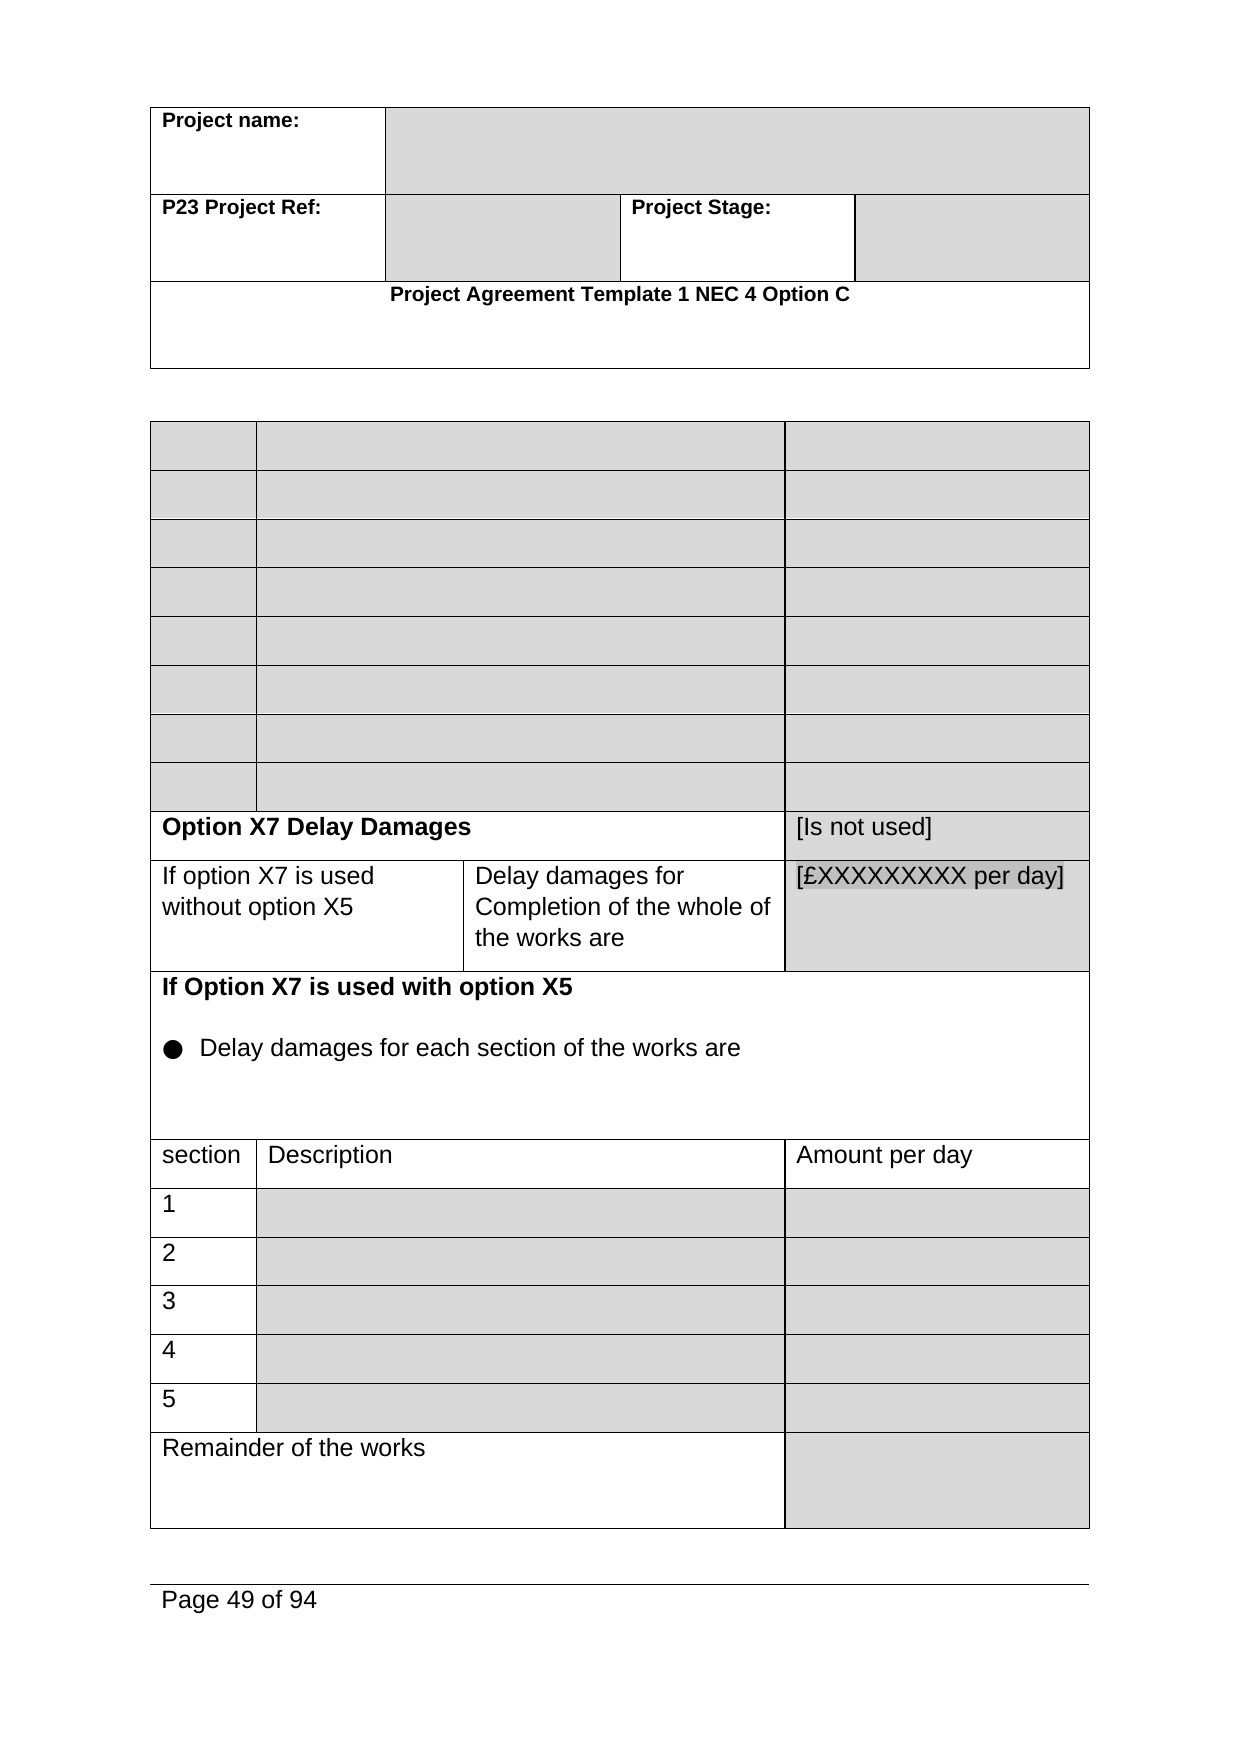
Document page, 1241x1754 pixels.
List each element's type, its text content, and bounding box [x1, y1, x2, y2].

table_cell [257, 1189, 784, 1237]
table_cell [257, 666, 784, 713]
table_cell [786, 763, 1089, 811]
table_cell [786, 471, 1089, 518]
table_cell [257, 422, 784, 470]
table_cell section [151, 1140, 256, 1188]
table_cell [151, 715, 256, 762]
table_cell [786, 1189, 1089, 1237]
table_cell Description [257, 1140, 784, 1188]
table_cell If option X7 is used without option X5 [151, 861, 463, 971]
table_cell Delay damages for Completion of the whole of the works are [464, 861, 784, 971]
table_cell 5 [151, 1384, 256, 1432]
table_cell Option X7 Delay Damages [151, 812, 784, 860]
table_cell [Is not used] [786, 812, 1089, 860]
table_cell [786, 715, 1089, 762]
table_cell [786, 666, 1089, 713]
table_cell [151, 568, 256, 616]
table_cell 2 [151, 1238, 256, 1285]
table_cell [786, 1384, 1089, 1432]
table_cell [786, 1286, 1089, 1334]
table_cell [257, 1286, 784, 1334]
table_cell [786, 1238, 1089, 1285]
table_cell [151, 763, 256, 811]
table_cell [257, 520, 784, 567]
table_cell [257, 617, 784, 665]
table_cell [786, 520, 1089, 567]
table_cell [257, 1384, 784, 1432]
table_cell [257, 1335, 784, 1383]
table_cell [786, 568, 1089, 616]
table_cell [151, 520, 256, 567]
table_cell [786, 422, 1089, 470]
table_cell 3 [151, 1286, 256, 1334]
table_cell [257, 568, 784, 616]
table_cell [£XXXXXXXXX per day] [786, 861, 1089, 971]
table_cell Remainder of the works [151, 1433, 784, 1528]
table_cell [257, 763, 784, 811]
table_cell [151, 666, 256, 713]
table_cell [786, 1335, 1089, 1383]
table_cell [786, 1433, 1089, 1528]
table_cell [786, 617, 1089, 665]
table_cell [151, 617, 256, 665]
table_cell [257, 1238, 784, 1285]
table_cell 1 [151, 1189, 256, 1237]
table_cell If Option X7 is used with option X5 Delay damages for each section of the works are [151, 972, 1089, 1139]
table_cell Amount per day [786, 1140, 1089, 1188]
table_cell [151, 471, 256, 518]
table_cell 4 [151, 1335, 256, 1383]
table_cell [151, 422, 256, 470]
table_cell [257, 715, 784, 762]
table_cell [257, 471, 784, 518]
